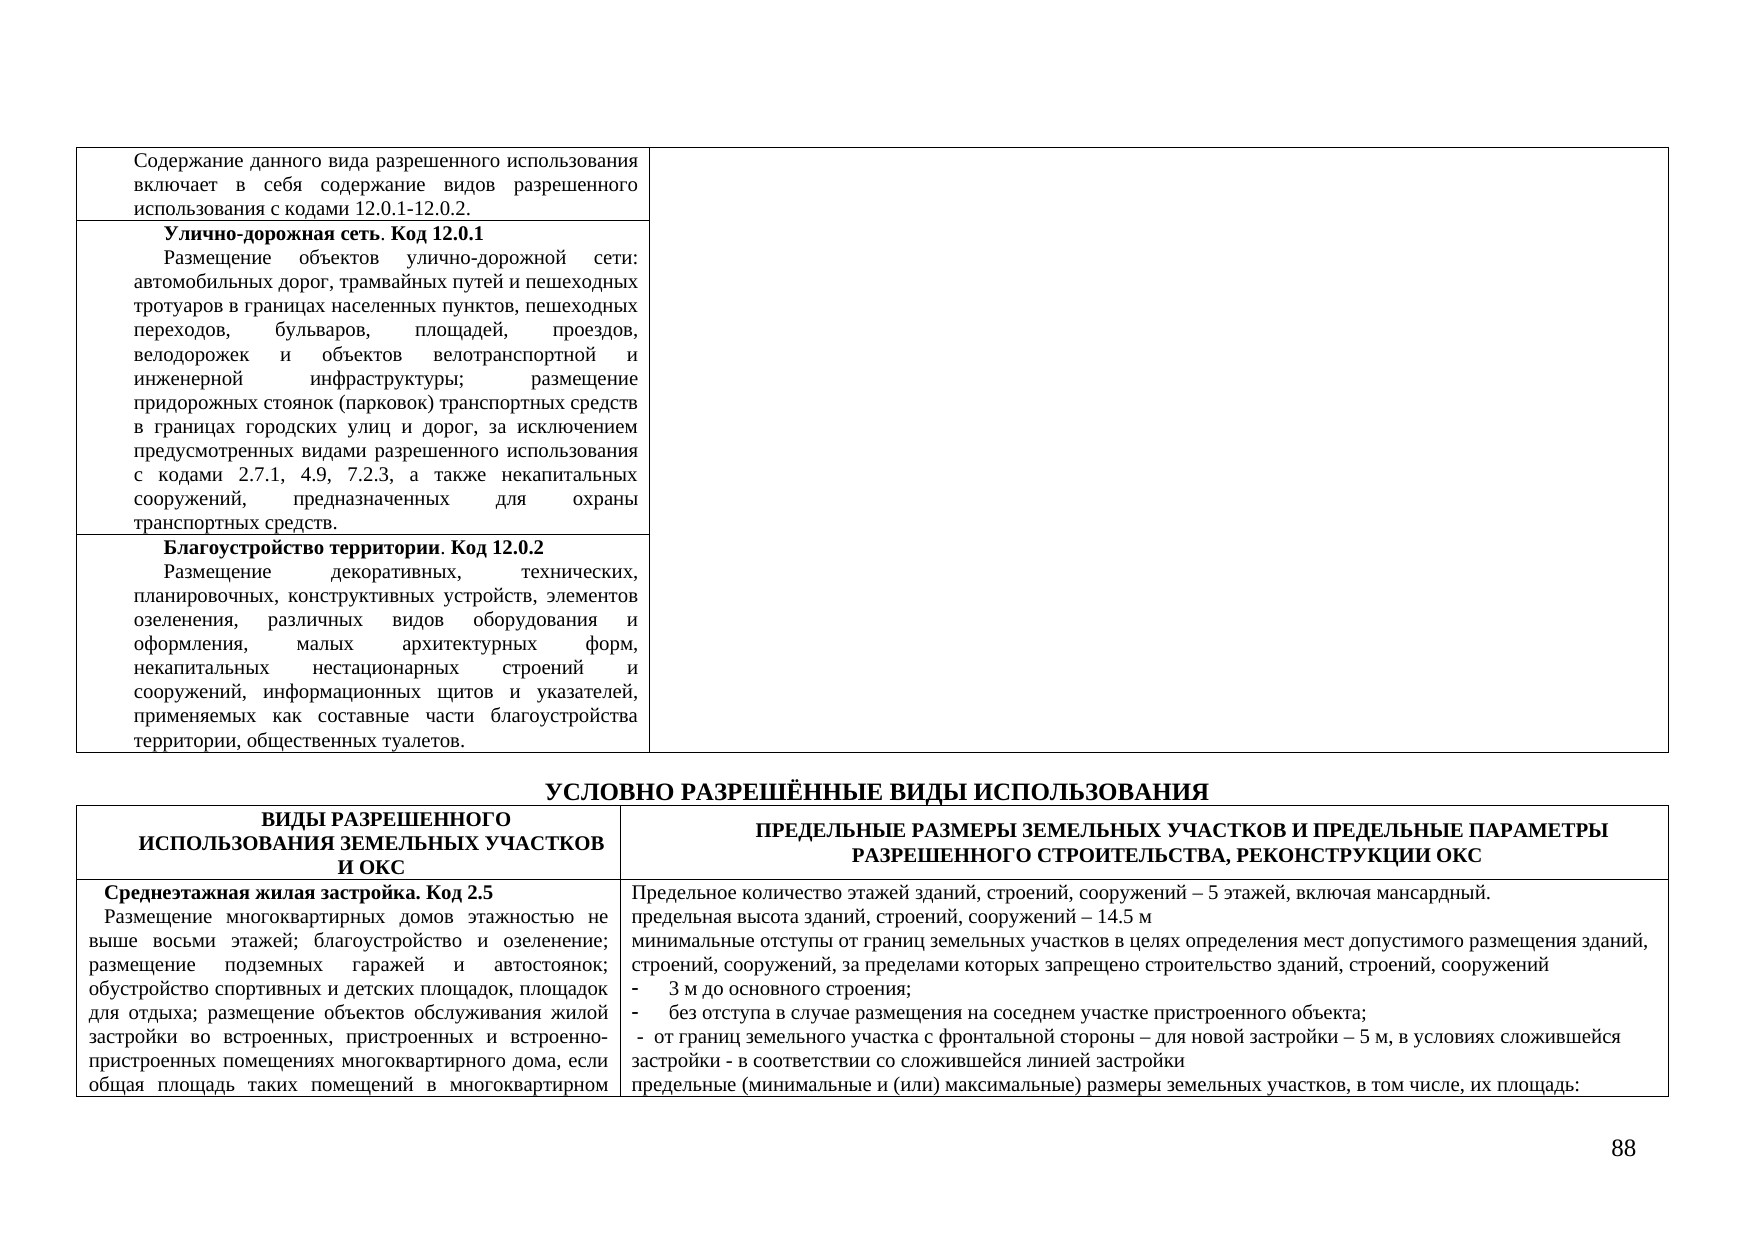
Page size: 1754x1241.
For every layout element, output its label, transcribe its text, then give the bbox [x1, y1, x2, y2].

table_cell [650, 148, 1668, 752]
table_header ВИДЫ РАЗРЕШЕННОГО ИСПОЛЬЗОВАНИЯ ЗЕМЕЛЬНЫХ УЧАСТКОВ И ОКС [77, 806, 620, 879]
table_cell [77, 148, 649, 220]
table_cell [621, 880, 1668, 1096]
text УСЛОВНО РАЗРЕШЁННЫЕ ВИДЫ ИСПОЛЬЗОВАНИЯ [118, 777, 1636, 805]
table_cell Улично-дорожная сеть. Код 12.0.1 Размещение объектов улично-дорожной сети: автомобильных дорог, трамвайных путей и пешеходных тротуаров в границах населенных пунктов, пешеходных переходов, бульваров, площадей, проездов, велодорожек и объектов велотранспортной и инженерной инфраструктуры; размещение придорожных стоянок (парковок) транспортных средств в границах городских улиц и дорог, за исключением предусмотренных видами разрешенного использования с кодами 2.7.1, 4.9, 7.2.3, а также некапитальных сооружений, предназначенных для охраны транспортных средств. [77, 221, 649, 534]
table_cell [77, 880, 620, 1096]
table_header ПРЕДЕЛЬНЫЕ РАЗМЕРЫ ЗЕМЕЛЬНЫХ УЧАСТКОВ И ПРЕДЕЛЬНЫЕ ПАРАМЕТРЫ РАЗРЕШЕННОГО СТРОИТЕЛЬСТВА, РЕКОНСТРУКЦИИ ОКС [621, 806, 1668, 879]
table_cell Благоустройство территории. Код 12.0.2 Размещение декоративных, технических, планировочных, конструктивных устройств, элементов озеленения, различных видов оборудования и оформления, малых архитектурных форм, некапитальных нестационарных строений и сооружений, информационных щитов и указателей, применяемых как составные части благоустройства территории, общественных туалетов. [77, 535, 649, 752]
